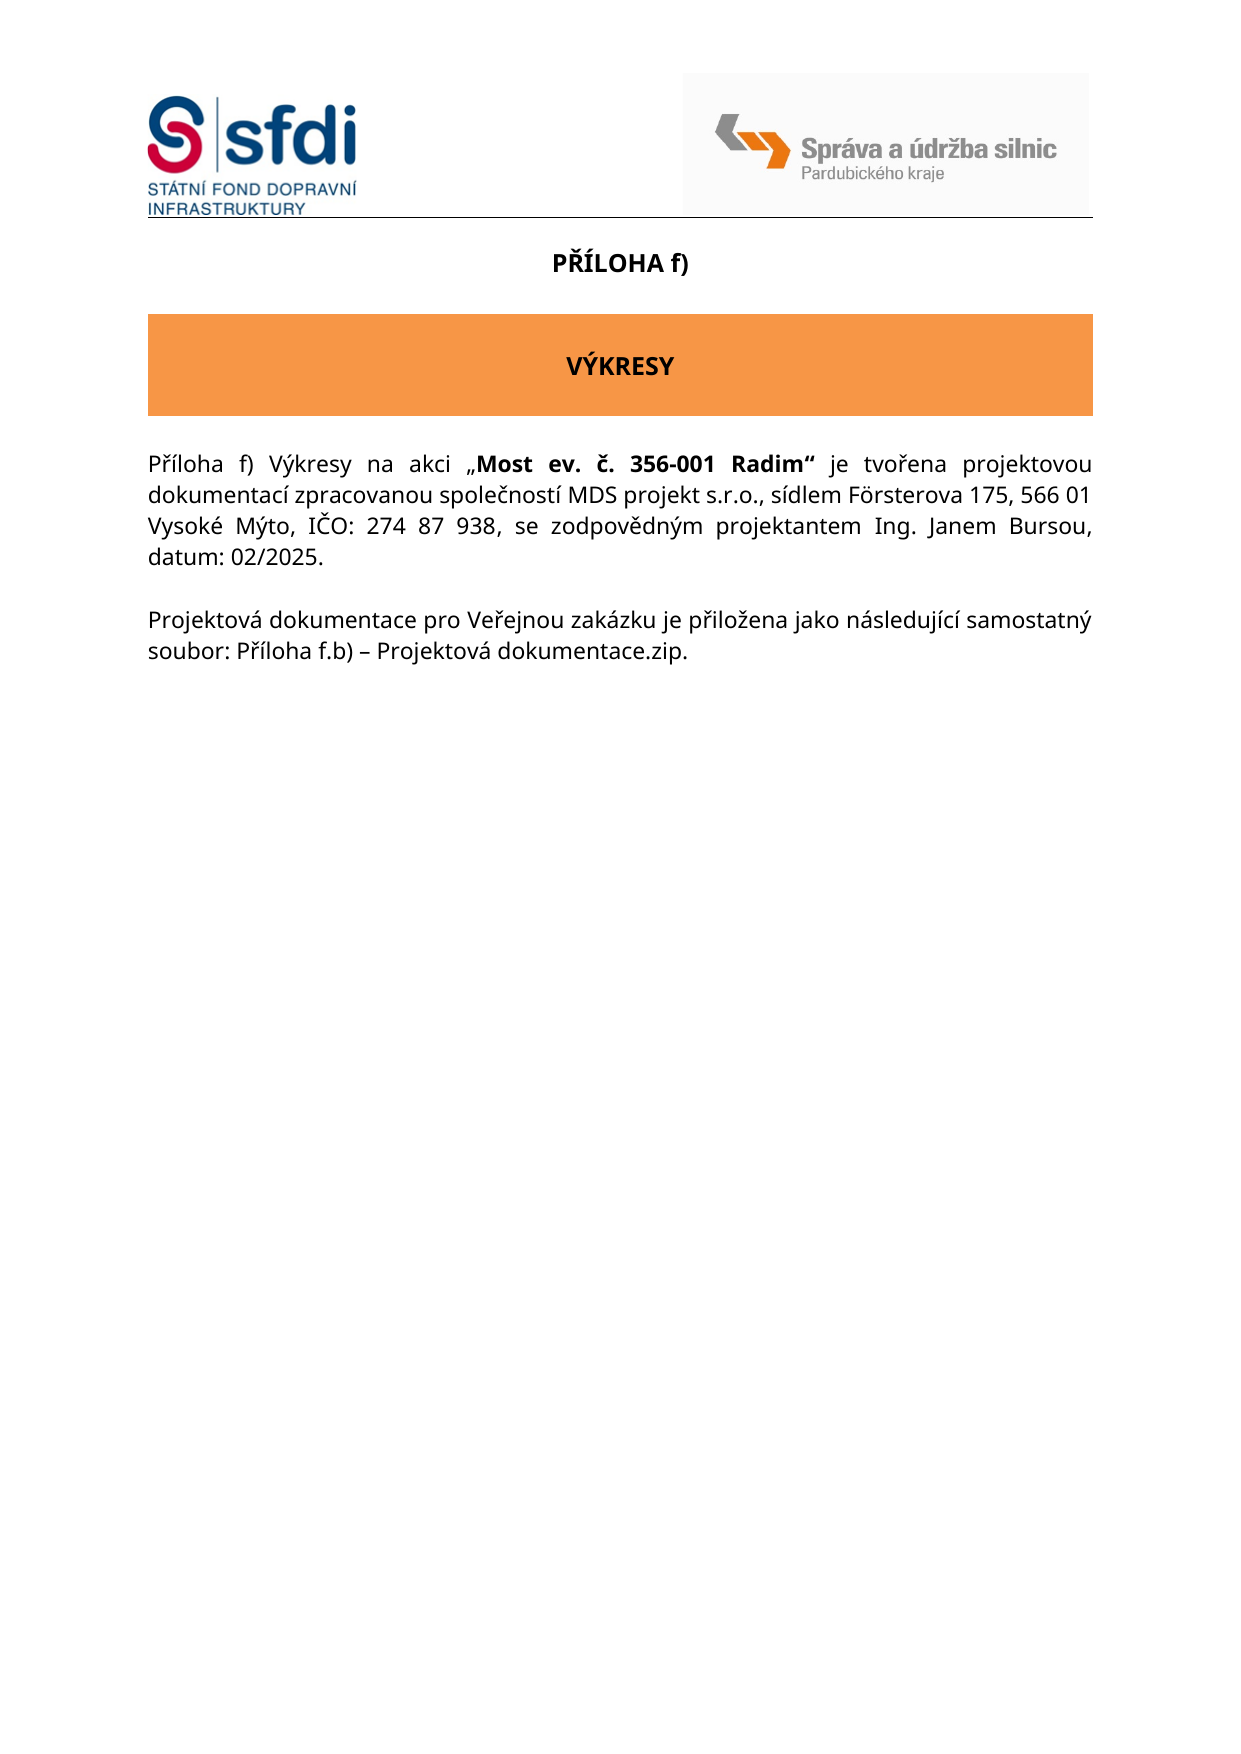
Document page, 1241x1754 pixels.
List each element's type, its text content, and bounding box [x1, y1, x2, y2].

text Výkresy [148, 348, 1093, 382]
text Projektová dokumentace pro Veřejnou zakázku je přiložena jako následující samostatný soubor: Příloha f.b) – Projektová dokumentace.zip. [148, 604, 1093, 666]
picture [682, 73, 1089, 215]
picture [147, 94, 357, 215]
text Příloha f) Výkresy na akci „Most ev. č. 356-001 Radim“ je tvořena projektovou dokumentací zpracovanou společností MDS projekt s.r.o., sídlem Försterova 175, 566 01 Vysoké Mýto, IČO: 274 87 938, se zodpovědným projektantem Ing. Janem Bursou, datum: 02/2025. [148, 448, 1093, 573]
text PŘÍLOHA f) [148, 246, 1093, 280]
